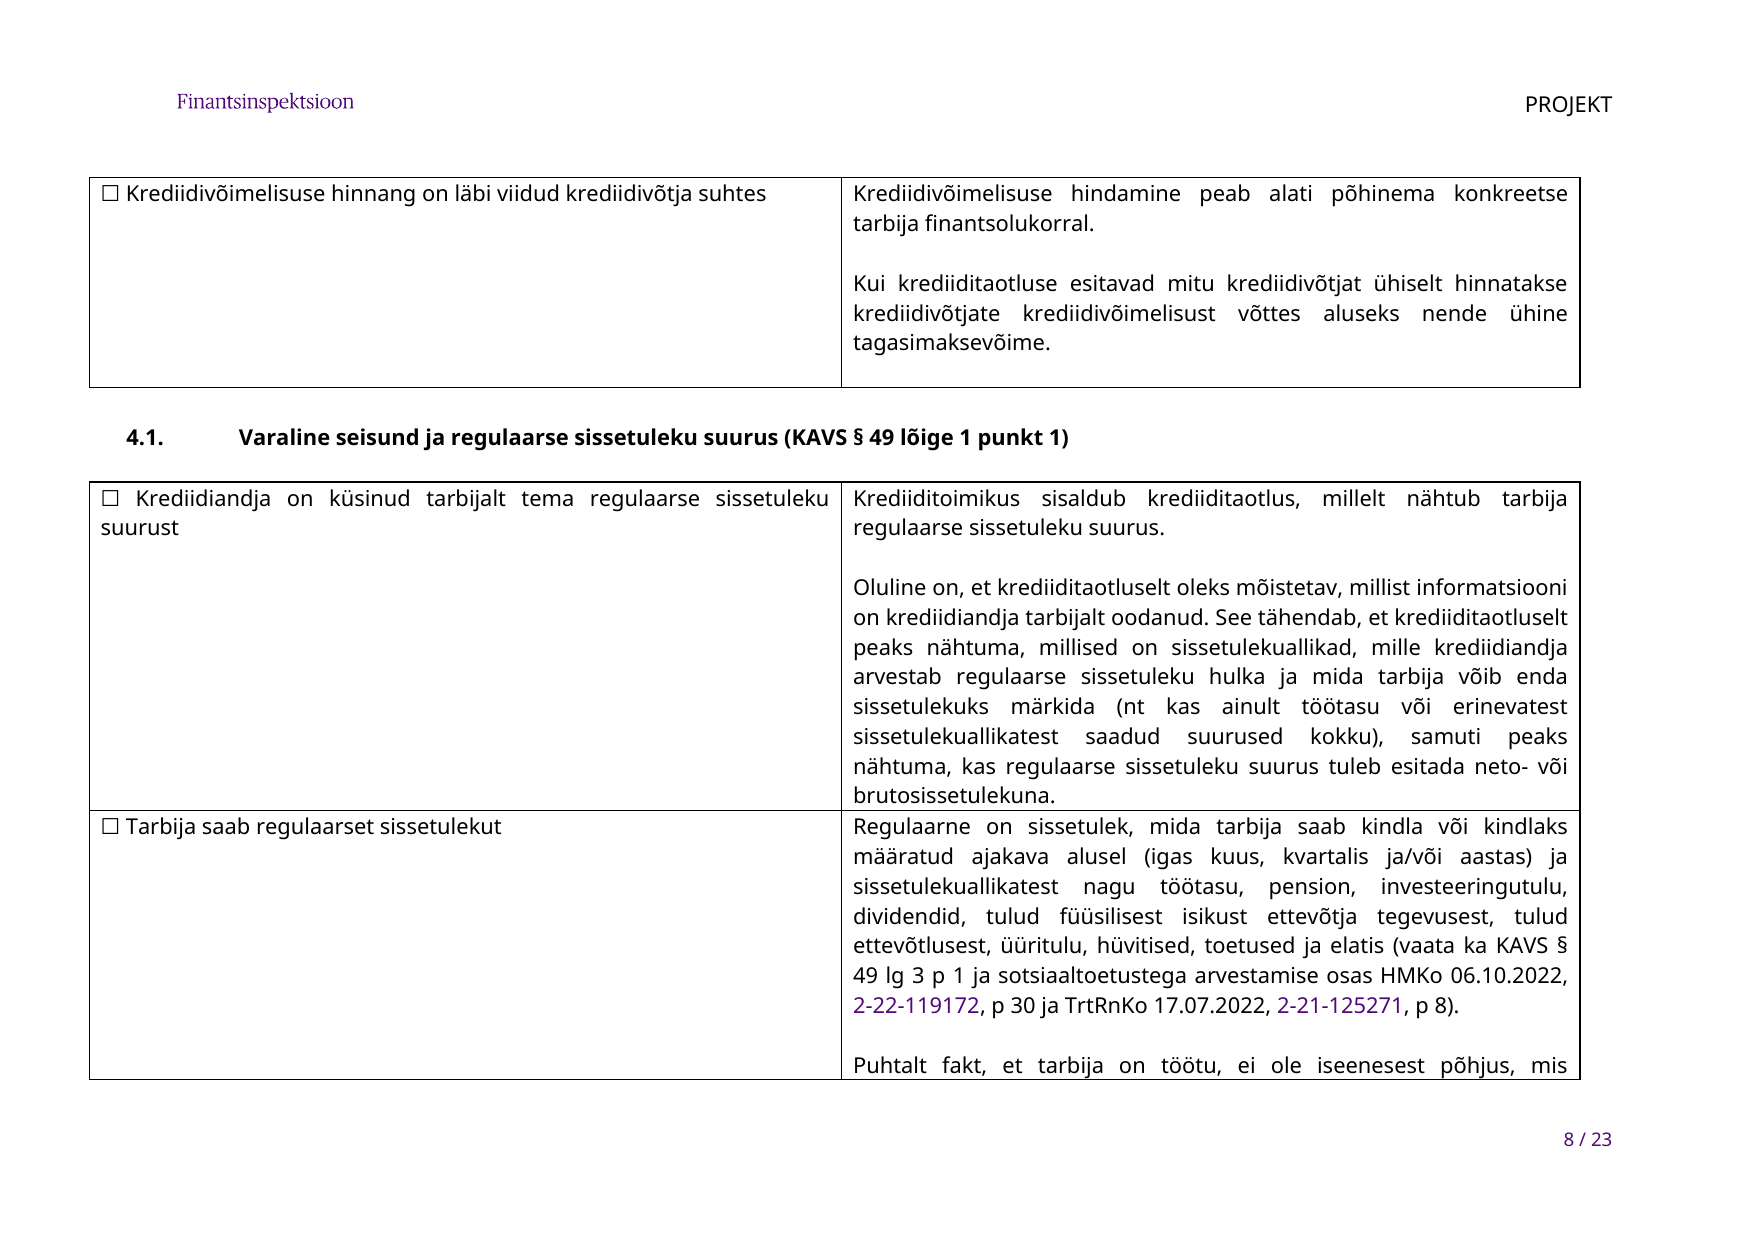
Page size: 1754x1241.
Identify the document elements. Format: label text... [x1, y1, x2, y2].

table_header Krediidivõimelisuse hindamine peab alati põhinema konkreetse tarbija finantsolukorral. Kui krediiditaotluse esitavad mitu krediidivõtjat ühiselt hinnatakse krediidivõtjate krediidivõimelisust võttes aluseks nende ühine tagasimaksevõime. [842, 178, 1579, 387]
table_header Krediidiandja on küsinud tarbijalt tema regulaarse sissetuleku suurust [90, 483, 841, 810]
subtitle Varaline seisund ja regulaarse sissetuleku suurus (KAVS § 49 lõige 1 punkt 1) [126, 422, 1612, 452]
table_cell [842, 811, 1579, 1079]
table_header Krediidivõimelisuse hinnang on läbi viidud krediidivõtja suhtes [90, 178, 841, 387]
table_header Krediiditoimikus sisaldub krediiditaotlus, millelt nähtub tarbija regulaarse sissetuleku suurus. Oluline on, et krediiditaotluselt oleks mõistetav, millist informatsiooni on krediidiandja tarbijalt oodanud. See tähendab, et krediiditaotluselt peaks nähtuma, millised on sissetulekuallikad, mille krediidiandja arvestab regulaarse sissetuleku hulka ja mida tarbija võib enda sissetulekuks märkida (nt kas ainult töötasu või erinevatest sissetulekuallikatest saadud suurused kokku), samuti peaks nähtuma, kas regulaarse sissetuleku suurus tuleb esitada neto- või brutosissetulekuna. [842, 483, 1579, 810]
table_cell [90, 811, 841, 1079]
